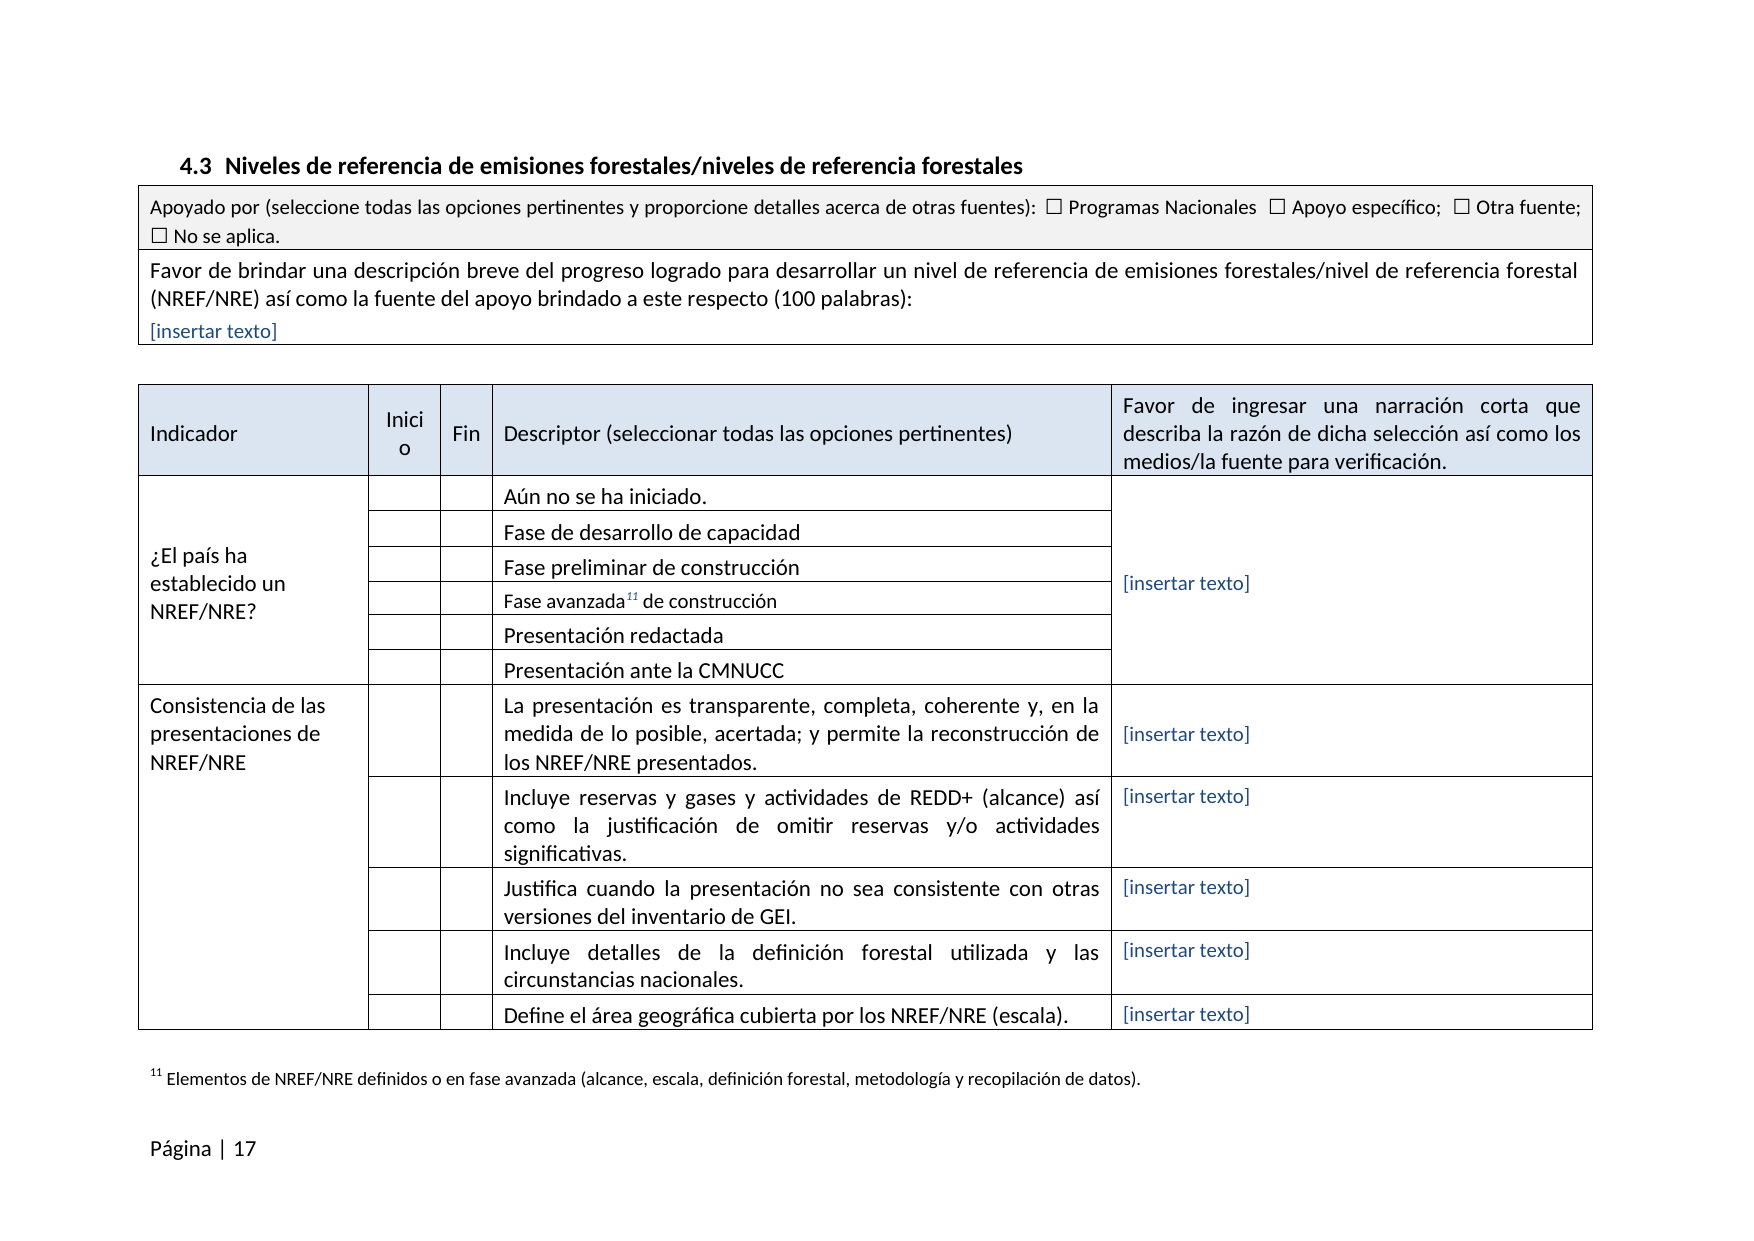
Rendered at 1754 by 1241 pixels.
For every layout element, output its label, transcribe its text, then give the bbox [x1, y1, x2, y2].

table_cell [369, 995, 440, 1029]
table_cell [369, 476, 440, 510]
table_cell [441, 615, 492, 649]
table_cell [insertar texto] [1112, 995, 1592, 1029]
table_cell [369, 511, 440, 546]
table_cell Aún no se ha iniciado. [493, 476, 1111, 510]
table_cell [369, 650, 440, 684]
subtitle Niveles de referencia de emisiones forestales/niveles de referencia forestales [179, 150, 1604, 181]
table_cell [441, 650, 492, 684]
table_cell [369, 777, 440, 867]
table_cell Presentación ante la CMNUCC [493, 650, 1111, 684]
table_header Inicio [369, 385, 440, 475]
table_cell Incluye reservas y gases y actividades de REDD+ (alcance) así como la justificación de omitir reservas y/o actividades significativas. [493, 777, 1111, 867]
table_cell Presentación redactada [493, 615, 1111, 649]
table_cell Define el área geográfica cubierta por los NREF/NRE (escala). [493, 995, 1111, 1029]
table_cell Consistencia de las presentaciones de NREF/NRE [139, 685, 368, 1029]
table_cell [369, 931, 440, 994]
table_cell [insertar texto] [1112, 685, 1592, 776]
table_cell [insertar texto] [1112, 777, 1592, 867]
table_cell [369, 582, 440, 614]
table_cell Fase avanzada de construcción [493, 582, 1111, 614]
table_cell [441, 777, 492, 867]
table_cell [441, 511, 492, 546]
table_cell [369, 685, 440, 776]
table_cell Favor de brindar una descripción breve del progreso logrado para desarrollar un nivel de referencia de emisiones forestales/nivel de referencia forestal (NREF/NRE) así como la fuente del apoyo brindado a este respecto (100 palabras): [insertar texto] [139, 250, 1592, 344]
table_cell [insertar texto] [1112, 931, 1592, 994]
table_header Descriptor (seleccionar todas las opciones pertinentes) [493, 385, 1111, 475]
table_cell [369, 615, 440, 649]
table_cell Justifica cuando la presentación no sea consistente con otras versiones del inventario de GEI. [493, 868, 1111, 930]
table_header Fin [441, 385, 492, 475]
table_cell [441, 685, 492, 776]
table_cell La presentación es transparente, completa, coherente y, en la medida de lo posible, acertada; y permite la reconstrucción de los NREF/NRE presentados. [493, 685, 1111, 776]
table_header Indicador [139, 385, 368, 475]
table_cell [369, 868, 440, 930]
table_cell Incluye detalles de la definición forestal utilizada y las circunstancias nacionales. [493, 931, 1111, 994]
table_cell [441, 547, 492, 581]
table_cell [441, 476, 492, 510]
table_cell [369, 547, 440, 581]
table_header Apoyado por (seleccione todas las opciones pertinentes y proporcione detalles acerca de otras fuentes): Programas Nacionales Apoyo específico; Otra fuente; No se aplica. [139, 186, 1592, 249]
table_cell ¿El país ha establecido un NREF/NRE? [139, 476, 368, 684]
table_cell [insertar texto] [1112, 476, 1592, 684]
table_cell Fase preliminar de construcción [493, 547, 1111, 581]
table_cell [441, 582, 492, 614]
table_cell [441, 868, 492, 930]
table_cell [441, 995, 492, 1029]
table_cell [insertar texto] [1112, 868, 1592, 930]
table_cell Fase de desarrollo de capacidad [493, 511, 1111, 546]
table_header Favor de ingresar una narración corta que describa la razón de dicha selección así como los medios/la fuente para verificación. [1112, 385, 1592, 475]
table_cell [441, 931, 492, 994]
